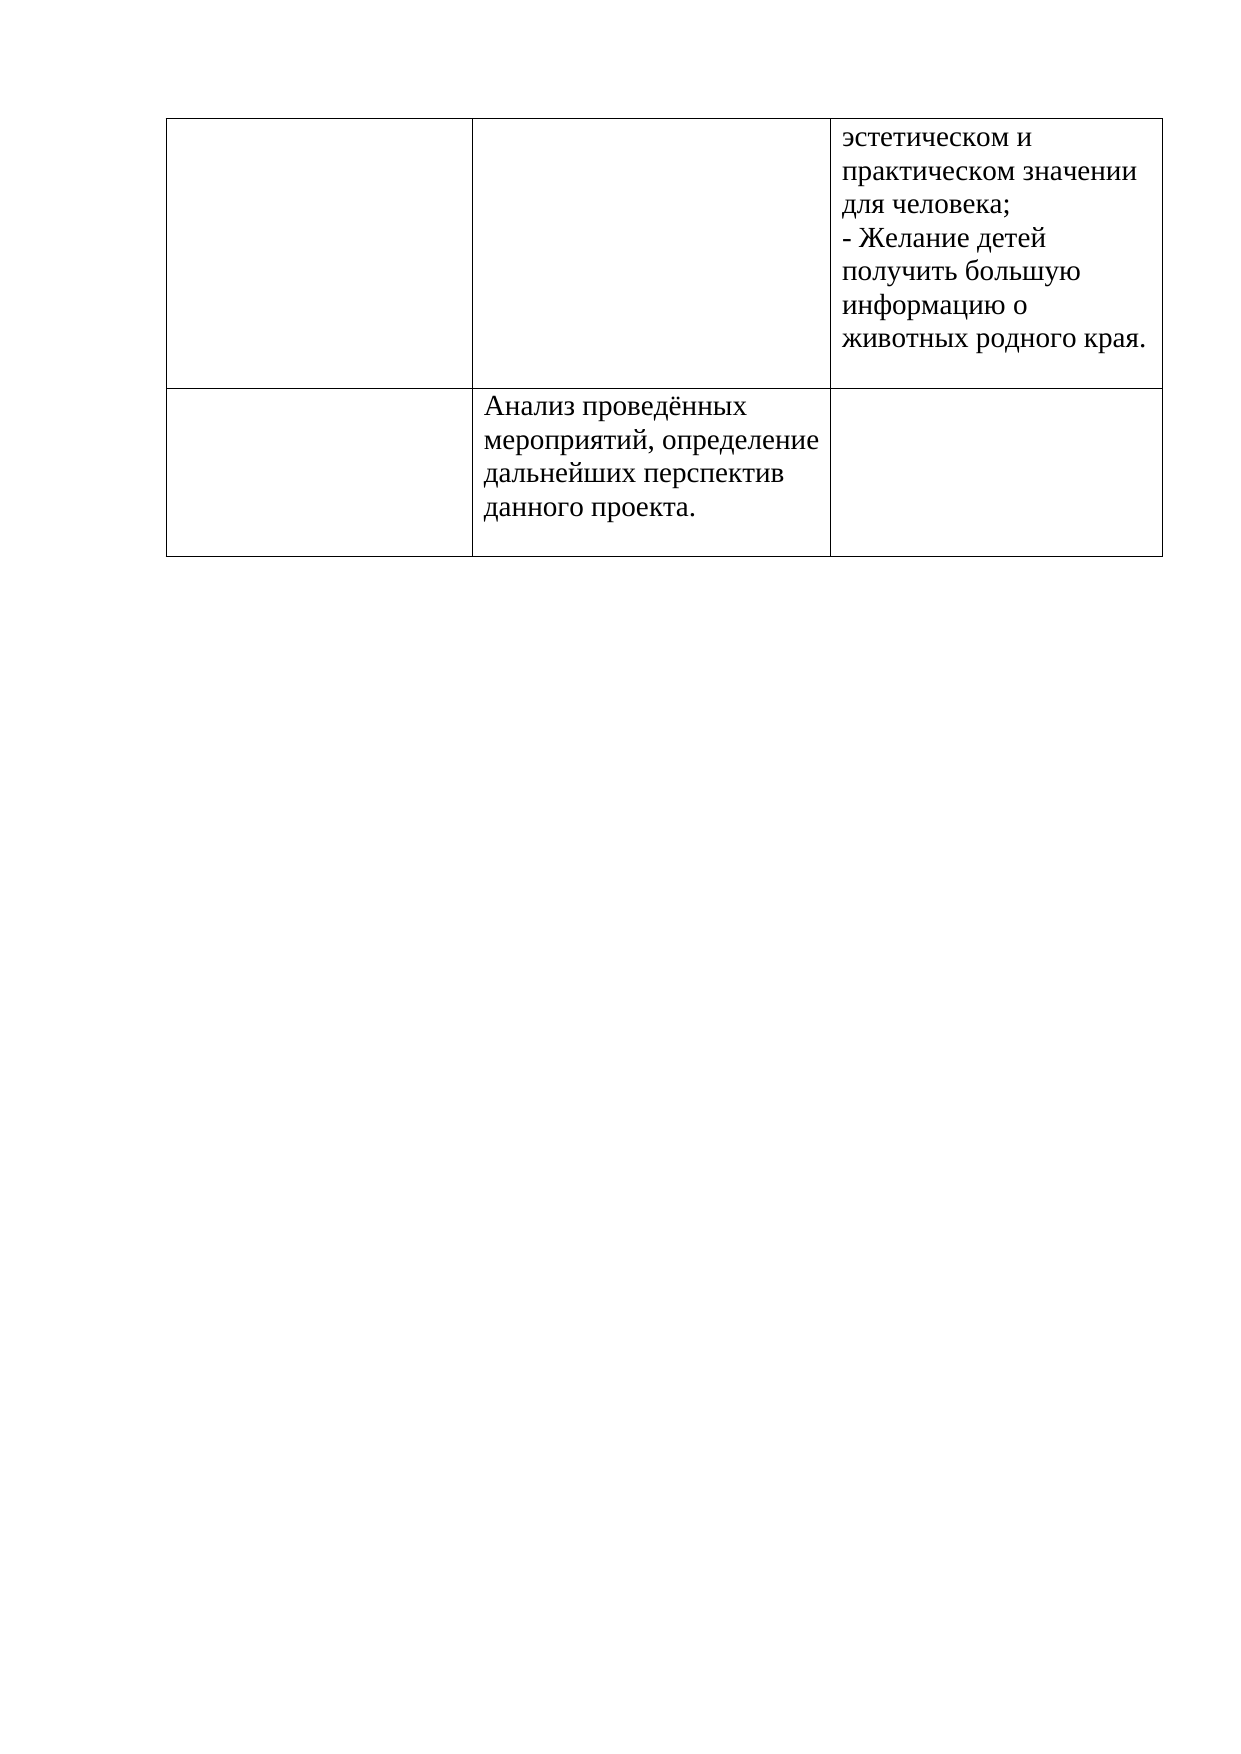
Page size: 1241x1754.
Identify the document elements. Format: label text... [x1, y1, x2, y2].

table_cell [167, 389, 472, 556]
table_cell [167, 119, 472, 387]
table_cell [831, 119, 1162, 387]
table_cell Анализ проведённых мероприятий, определение дальнейших перспектив данного проекта. [473, 389, 830, 556]
table_cell [831, 389, 1162, 556]
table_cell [473, 119, 830, 387]
